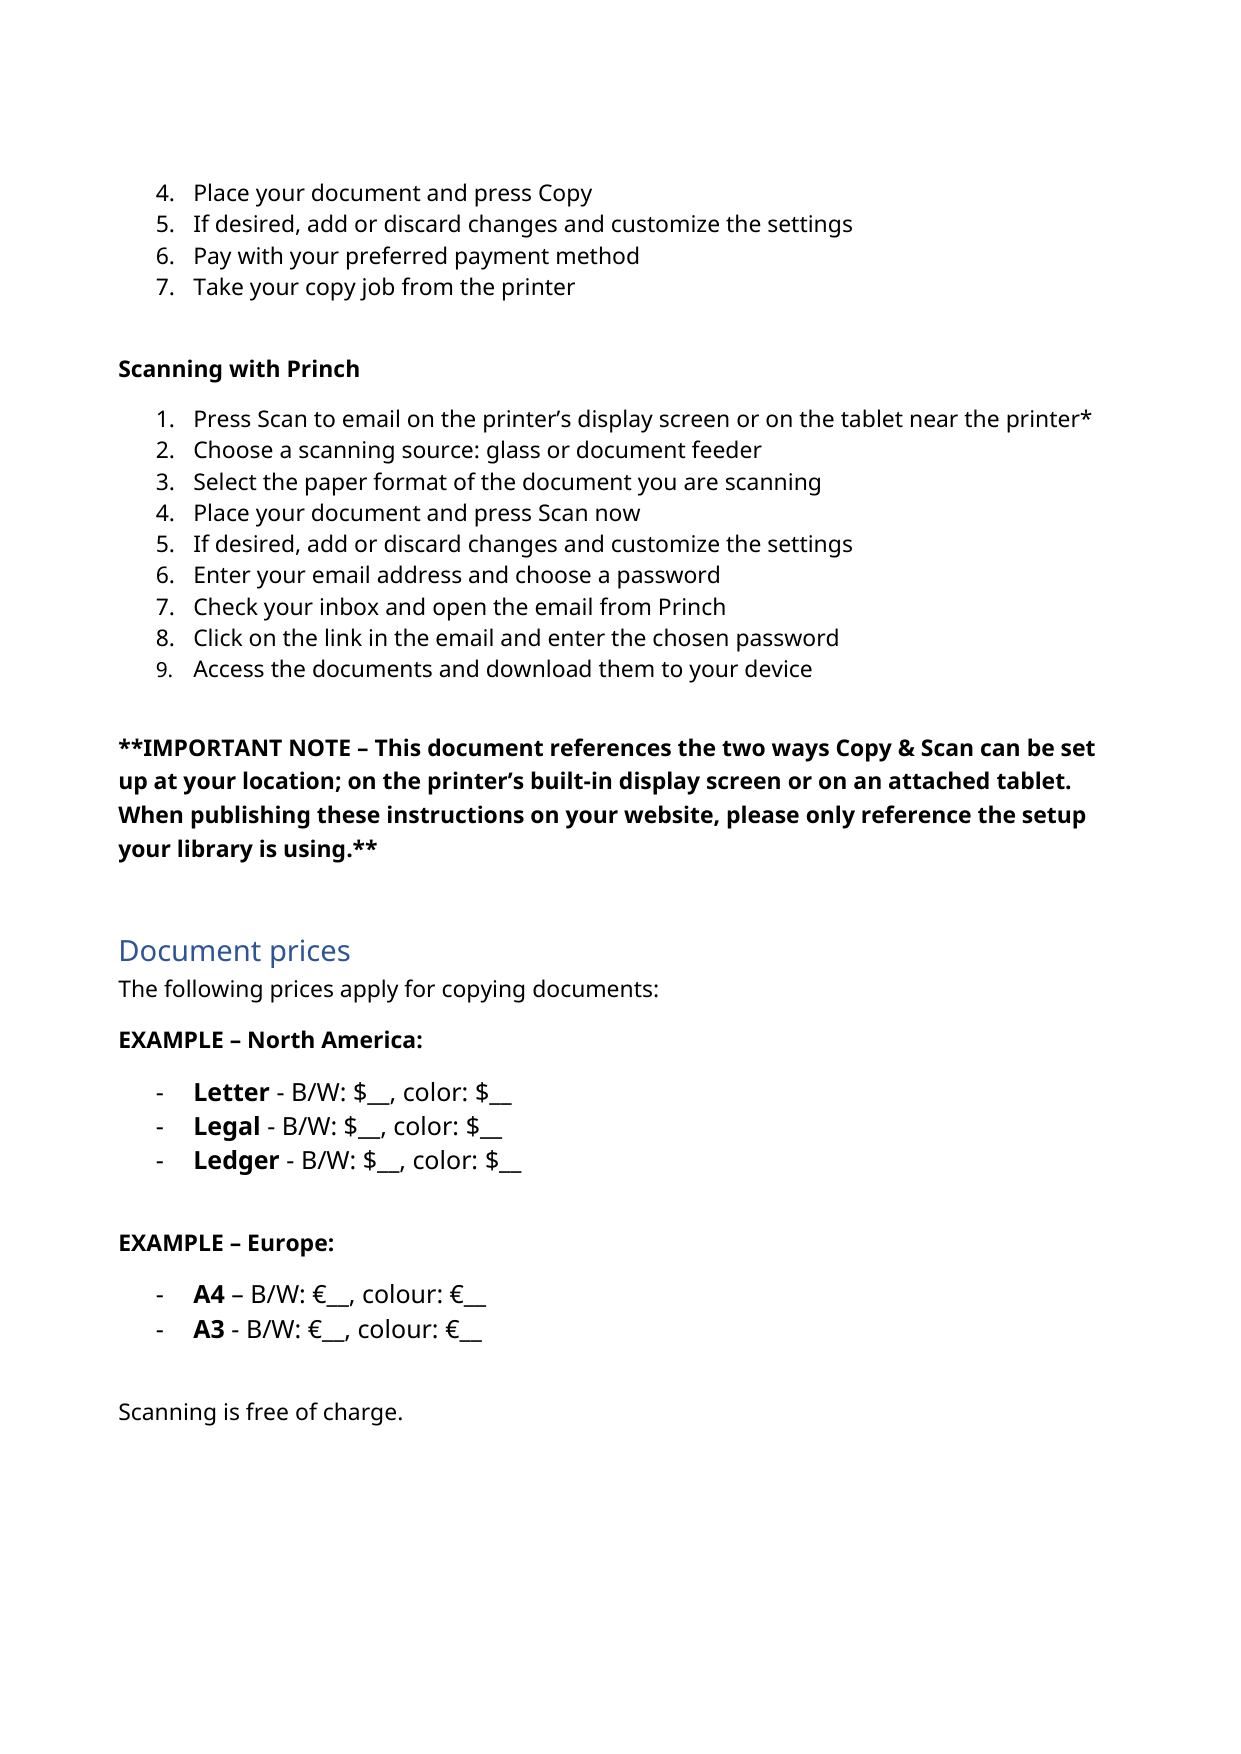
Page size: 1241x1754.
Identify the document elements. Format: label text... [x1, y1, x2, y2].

list Select the paper format of the document you are scanning [156, 466, 1122, 497]
list Choose a scanning source: glass or document feeder [156, 434, 1122, 466]
list Place your document and press Copy [156, 177, 1122, 208]
list Ledger - B/W: $__, color: $__ [156, 1142, 1122, 1176]
list Letter - B/W: $__, color: $__ [156, 1074, 1122, 1108]
list A4 – B/W: €__, colour: €__ [156, 1277, 1122, 1311]
list Take your copy job from the printer [156, 271, 1122, 302]
text **IMPORTANT NOTE – This document references the two ways Copy & Scan can be set up at your location; on the printer’s built-in display screen or on an attached tablet. When publishing these instructions on your website, please only reference the setup your library is using.** [118, 732, 1122, 864]
list A3 - B/W: €__, colour: €__ [156, 1311, 1122, 1345]
list If desired, add or discard changes and customize the settings [156, 528, 1122, 559]
text EXAMPLE – Europe: [118, 1227, 1122, 1258]
list Press Scan to email on the printer’s display screen or on the tablet near the printer* [156, 403, 1122, 434]
list Legal - B/W: $__, color: $__ [156, 1108, 1122, 1142]
text Scanning is free of charge. [118, 1396, 1122, 1427]
list If desired, add or discard changes and customize the settings [156, 208, 1122, 240]
list Click on the link in the email and enter the chosen password [156, 622, 1122, 653]
list Enter your email address and choose a password [156, 559, 1122, 591]
text EXAMPLE – North America: [118, 1024, 1122, 1055]
text Scanning with Princh [118, 353, 1122, 384]
list Check your inbox and open the email from Princh [156, 591, 1122, 622]
text The following prices apply for copying documents: [118, 973, 1122, 1004]
list Access the documents and download them to your device [156, 653, 1122, 684]
list Pay with your preferred payment method [156, 240, 1122, 271]
subtitle Document prices [118, 931, 1122, 970]
list Place your document and press Scan now [156, 497, 1122, 528]
